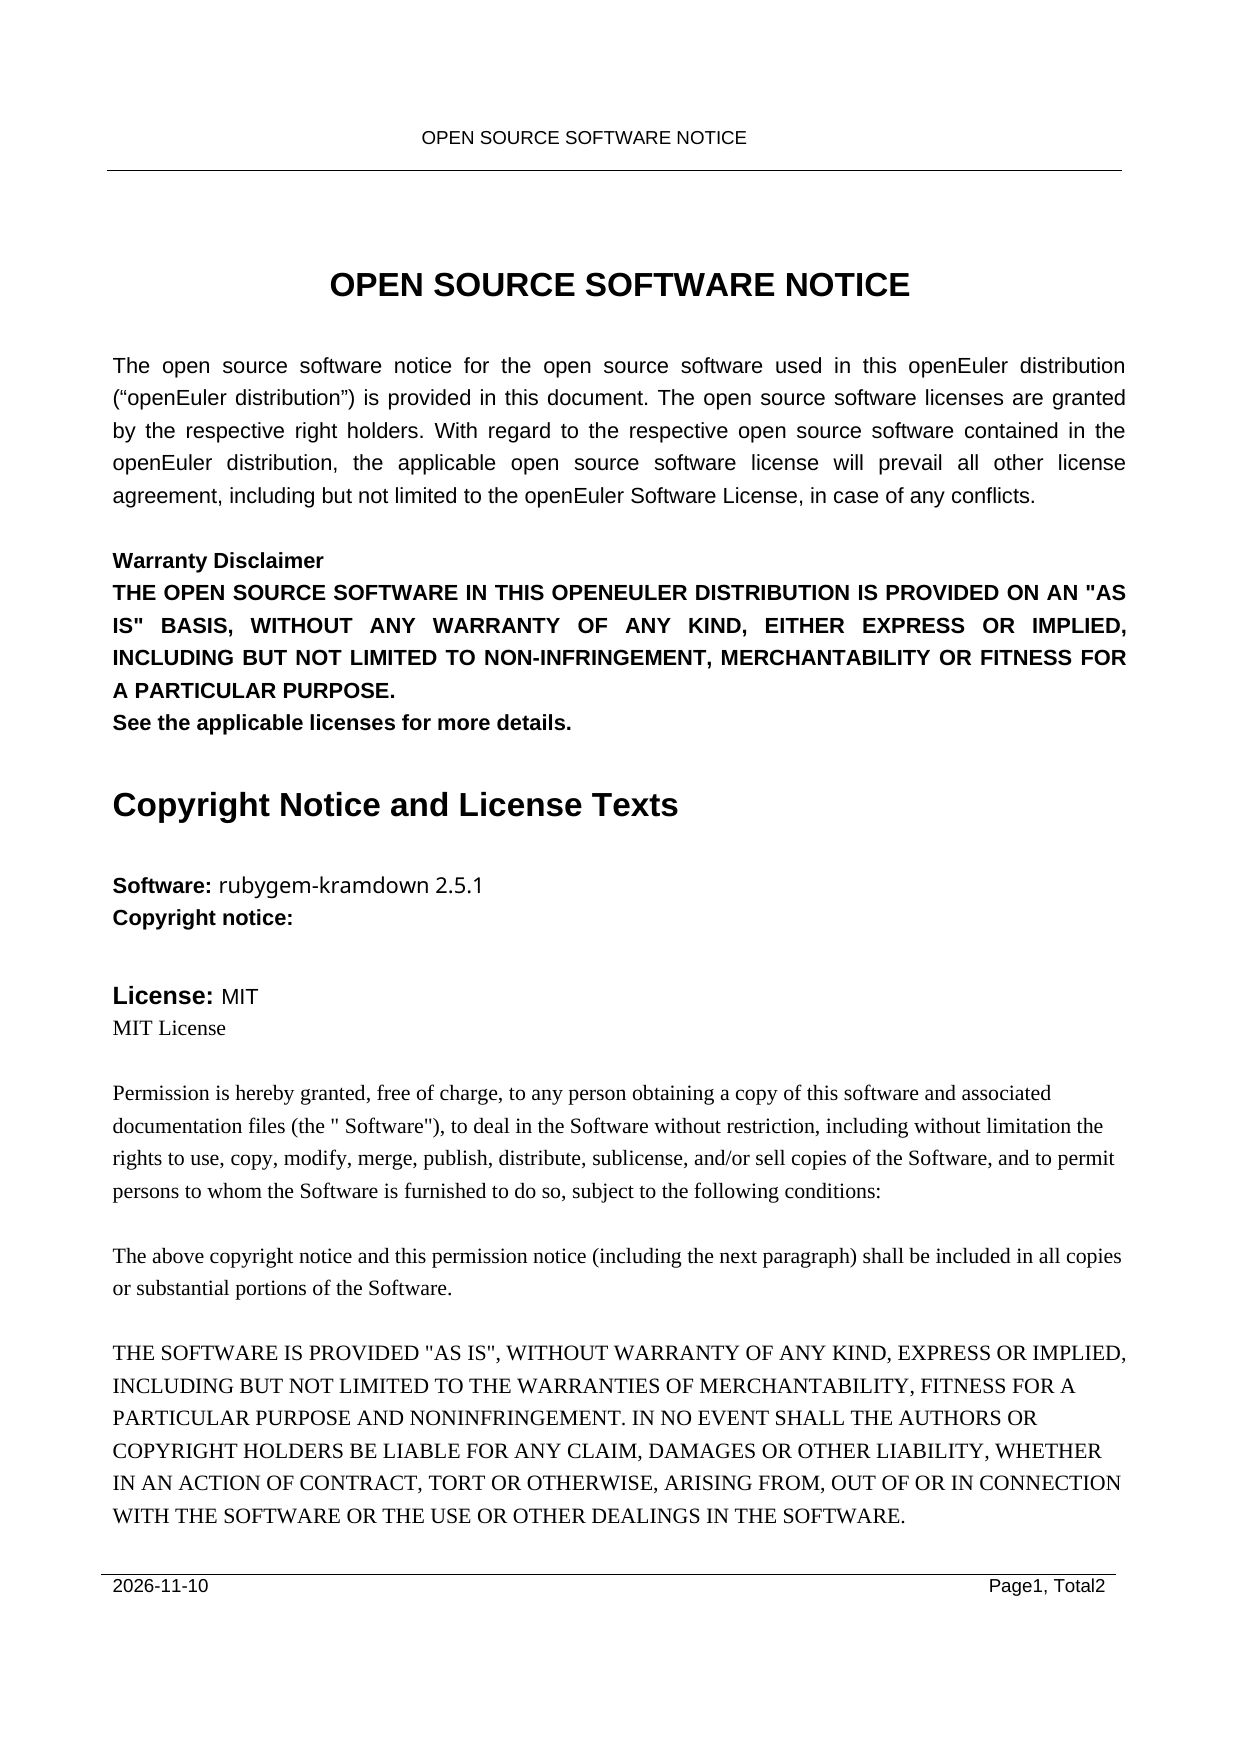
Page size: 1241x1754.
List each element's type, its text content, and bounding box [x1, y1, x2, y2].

text Copyright notice: [112, 901, 1128, 934]
text Warranty Disclaimer [112, 544, 1128, 576]
text MIT License Permission is hereby granted, free of charge, to any person obtaining a copy of this software and associated documentation files (the " Software"), to deal in the Software without restriction, including without limitation the rights to use, copy, modify, merge, publish, distribute, sublicense, and/or sell copies of the Software, and to permit persons to whom the Software is furnished to do so, subject to the following conditions: The above copyright notice and this permission notice (including the next paragraph) shall be included in all copies or substantial portions of the Software. THE SOFTWARE IS PROVIDED "AS IS", WITHOUT WARRANTY OF ANY KIND, EXPRESS OR IMPLIED, INCLUDING BUT NOT LIMITED TO THE WARRANTIES OF MERCHANTABILITY, FITNESS FOR A PARTICULAR PURPOSE AND NONINFRINGEMENT. IN NO EVENT SHALL THE AUTHORS OR COPYRIGHT HOLDERS BE LIABLE FOR ANY CLAIM, DAMAGES OR OTHER LIABILITY, WHETHER IN AN ACTION OF CONTRACT, TORT OR OTHERWISE, ARISING FROM, OUT OF OR IN CONNECTION WITH THE SOFTWARE OR THE USE OR OTHER DEALINGS IN THE SOFTWARE. [112, 1012, 1128, 1564]
text OPEN SOURCE SOFTWARE NOTICE [112, 251, 1128, 316]
text Copyright Notice and License Texts [112, 771, 1128, 836]
text License: MIT [112, 979, 1128, 1012]
title Software: rubygem-kramdown 2.5.1 [112, 869, 1128, 901]
text The open source software notice for the open source software used in this openEuler distribution (“openEuler distribution”) is provided in this document. The open source software licenses are granted by the respective right holders. With regard to the respective open source software contained in the openEuler distribution, the applicable open source software license will prevail all other license agreement, including but not limited to the openEuler Software License, in case of any conflicts. [112, 349, 1128, 511]
text THE OPEN SOURCE SOFTWARE IN THIS OPENEULER DISTRIBUTION IS PROVIDED ON AN "AS IS" BASIS, WITHOUT ANY WARRANTY OF ANY KIND, EITHER EXPRESS OR IMPLIED, INCLUDING BUT NOT LIMITED TO NON-INFRINGEMENT, MERCHANTABILITY OR FITNESS FOR A PARTICULAR PURPOSE. See the applicable licenses for more details. [112, 576, 1128, 739]
